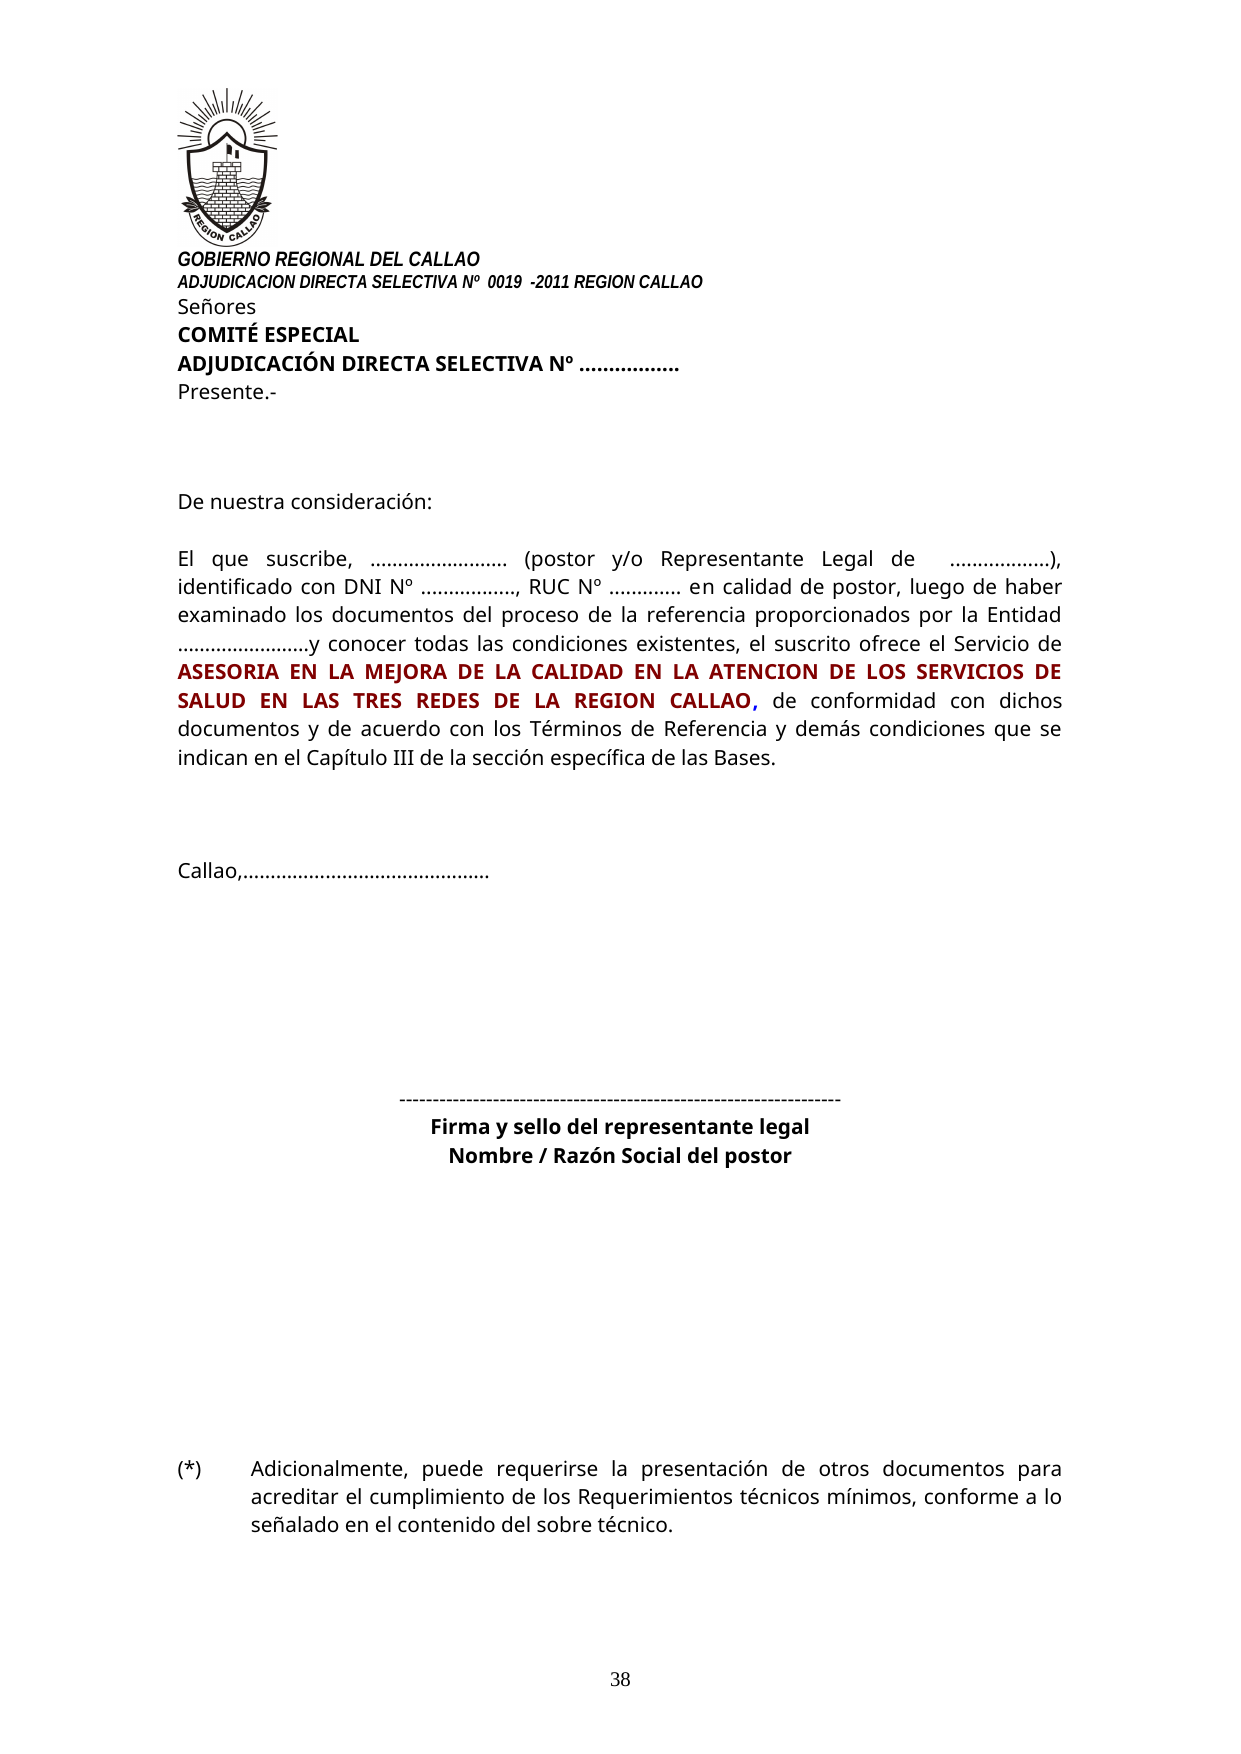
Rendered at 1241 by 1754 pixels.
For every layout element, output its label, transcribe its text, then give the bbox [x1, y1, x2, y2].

picture [177, 88, 278, 247]
text Presente.- [177, 377, 1063, 406]
text (*) Adicionalmente, puede requerirse la presentación de otros documentos para acreditar el cumplimiento de los Requerimientos técnicos mínimos, conforme a lo señalado en el contenido del sobre técnico. [177, 1454, 1063, 1539]
text El que suscribe, ……………………. (postor y/o Representante Legal de ..................), identificado con DNI Nº ................., RUC Nº ............. en calidad de postor, luego de haber examinado los documentos del proceso de la referencia proporcionados por la Entidad ……………………y conocer todas las condiciones existentes, el suscrito ofrece el Servicio de ASESORIA EN LA MEJORA DE LA CALIDAD EN LA ATENCION DE LOS SERVICIOS DE SALUD EN LAS TRES REDES DE LA REGION CALLAO, de conformidad con dichos documentos y de acuerdo con los Términos de Referencia y demás condiciones que se indican en el Capítulo III de la sección específica de las Bases. [177, 544, 1063, 771]
text De nuestra consideración: [177, 487, 1063, 515]
text COMITÉ ESPECIAL [177, 321, 1063, 349]
text Firma y sello del representante legal [177, 1112, 1063, 1141]
text Señores [177, 292, 1063, 321]
text ------------------------------------------------------------------ [177, 1084, 1063, 1112]
text Nombre / Razón Social del postor [177, 1141, 1063, 1169]
text ADJUDICACIÓN DIRECTA SELECTIVA Nº …………….. [177, 349, 1063, 377]
text Callao,……………………………………… [177, 857, 1063, 885]
